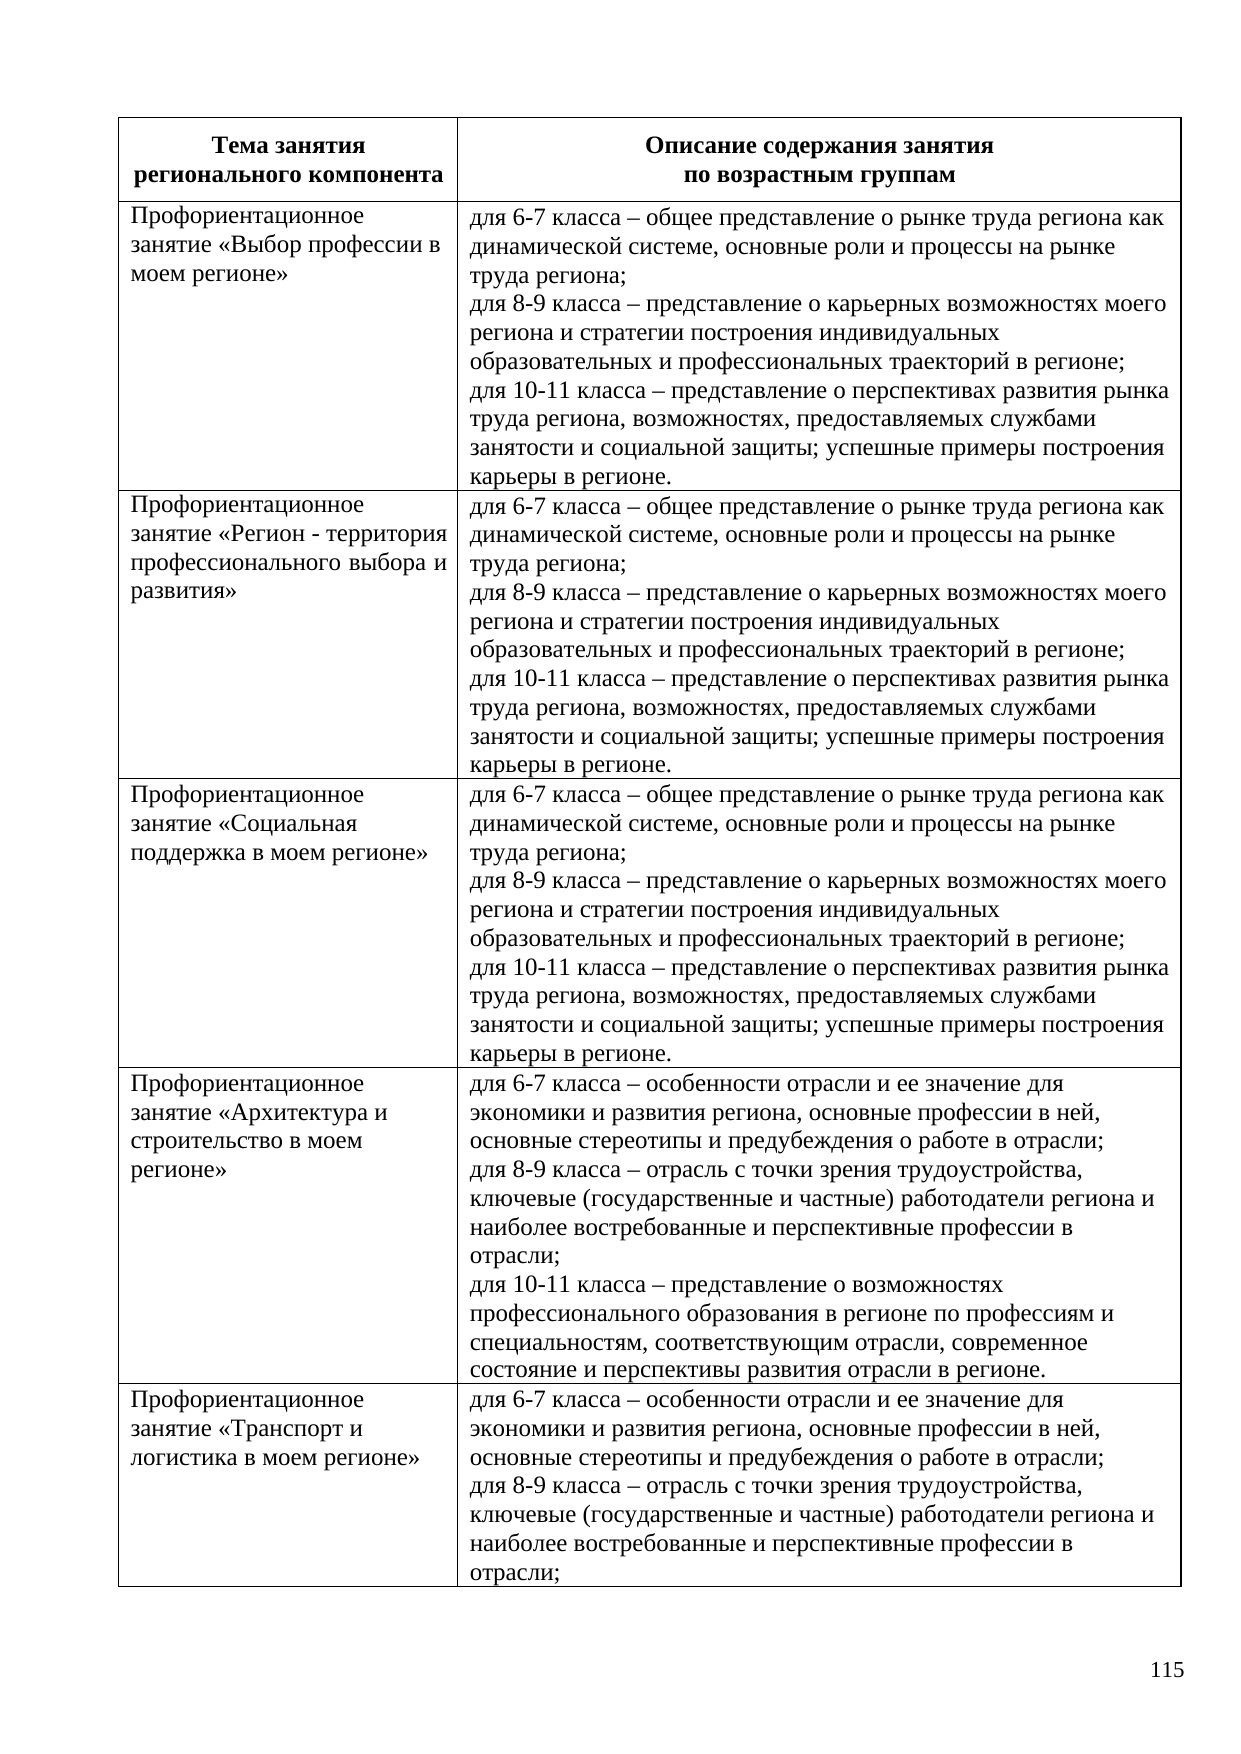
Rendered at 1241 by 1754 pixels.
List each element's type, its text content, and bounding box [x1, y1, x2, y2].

table_cell для 6-7 класса – общее представление о рынке труда региона как динамической системе, основные роли и процессы на рынке труда региона; для 8-9 класса – представление о карьерных возможностях моего региона и стратегии построения индивидуальных образовательных и профессиональных траекторий в регионе; для 10-11 класса – представление о перспективах развития рынка труда региона, возможностях, предоставляемых службами занятости и социальной защиты; успешные примеры построения карьеры в регионе. [458, 779, 1180, 1067]
table_cell для 6-7 класса – особенности отрасли и ее значение для экономики и развития региона, основные профессии в ней, основные стереотипы и предубеждения о работе в отрасли; для 8-9 класса – отрасль с точки зрения трудоустройства, ключевые (государственные и частные) работодатели региона и наиболее востребованные и перспективные профессии в отрасли; [458, 1384, 1180, 1586]
table_cell Профориентационное занятие «Архитектура и строительство в моем регионе» [119, 1068, 457, 1383]
table_cell Профориентационное занятие «Социальная поддержка в моем регионе» [119, 779, 457, 1067]
table_header Тема занятия регионального компонента [119, 118, 457, 201]
table_header Описание содержания занятия по возрастным группам [458, 118, 1180, 201]
table_cell для 6-7 класса – общее представление о рынке труда региона как динамической системе, основные роли и процессы на рынке труда региона; для 8-9 класса – представление о карьерных возможностях моего региона и стратегии построения индивидуальных образовательных и профессиональных траекторий в регионе; для 10-11 класса – представление о перспективах развития рынка труда региона, возможностях, предоставляемых службами занятости и социальной защиты; успешные примеры построения карьеры в регионе. [458, 202, 1180, 490]
table_cell Профориентационное занятие «Регион - территория профессионального выбора и развития» [119, 491, 457, 778]
table_cell для 6-7 класса – общее представление о рынке труда региона как динамической системе, основные роли и процессы на рынке труда региона; для 8-9 класса – представление о карьерных возможностях моего региона и стратегии построения индивидуальных образовательных и профессиональных траекторий в регионе; для 10-11 класса – представление о перспективах развития рынка труда региона, возможностях, предоставляемых службами занятости и социальной защиты; успешные примеры построения карьеры в регионе. [458, 491, 1180, 778]
table_cell Профориентационное занятие «Выбор профессии в моем регионе» [119, 202, 457, 490]
table_cell Профориентационное занятие «Транспорт и логистика в моем регионе» [119, 1384, 457, 1586]
